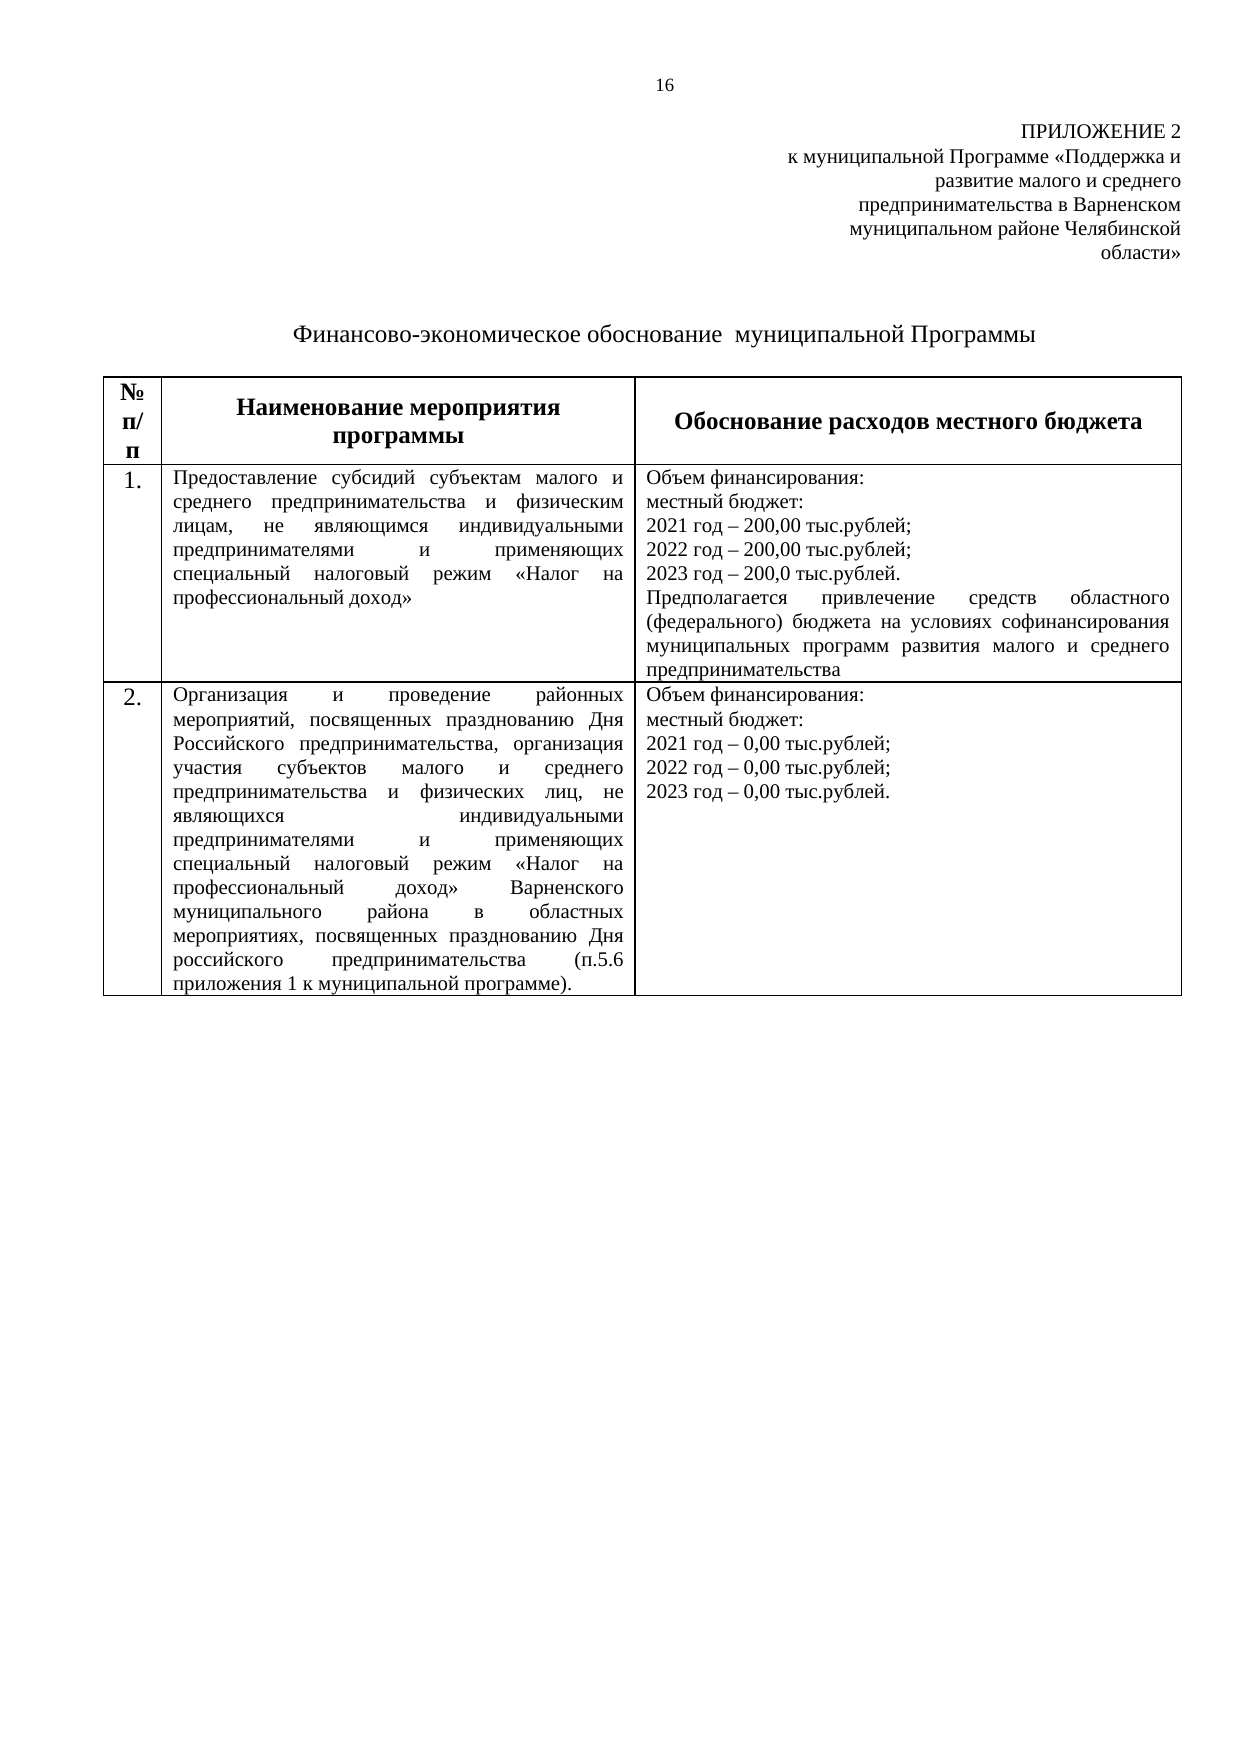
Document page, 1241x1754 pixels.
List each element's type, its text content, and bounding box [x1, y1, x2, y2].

text Финансово-экономическое обоснование муниципальной Программы [148, 319, 1181, 348]
table_cell 2. [104, 683, 161, 995]
table_header Обоснование расходов местного бюджета [636, 378, 1181, 464]
table_cell Объем финансирования: местный бюджет: 2021 год – 200,00 тыс.рублей; 2022 год – 200,00 тыс.рублей; 2023 год – 200,0 тыс.рублей. Предполагается привлечение средств областного (федерального) бюджета на условиях софинансирования муниципальных программ развития малого и среднего предпринимательства [636, 465, 1181, 681]
text к муниципальной Программе «Поддержка и развитие малого и среднего предпринимательства в Варненском муниципальном районе Челябинской области» [780, 143, 1181, 264]
table_cell Объем финансирования: местный бюджет: 2021 год – 0,00 тыс.рублей; 2022 год – 0,00 тыс.рублей; 2023 год – 0,00 тыс.рублей. [636, 683, 1181, 995]
table_header № п/п [104, 378, 161, 464]
text ПРИЛОЖЕНИЕ 2 [148, 119, 1181, 143]
table_cell Организация и проведение районных мероприятий, посвященных празднованию Дня Российского предпринимательства, организация участия субъектов малого и среднего предпринимательства и физических лиц, не являющихся индивидуальными предпринимателями и применяющих специальный налоговый режим «Налог на профессиональный доход» Варненского муниципального района в областных мероприятиях, посвященных празднованию Дня российского предпринимательства (п.5.6 приложения 1 к муниципальной программе). [162, 683, 634, 995]
table_cell Предоставление субсидий субъектам малого и среднего предпринимательства и физическим лицам, не являющимся индивидуальными предпринимателями и применяющих специальный налоговый режим «Налог на профессиональный доход» [162, 465, 634, 681]
table_cell 1. [104, 465, 161, 681]
table_header Наименование мероприятия программы [162, 378, 634, 464]
